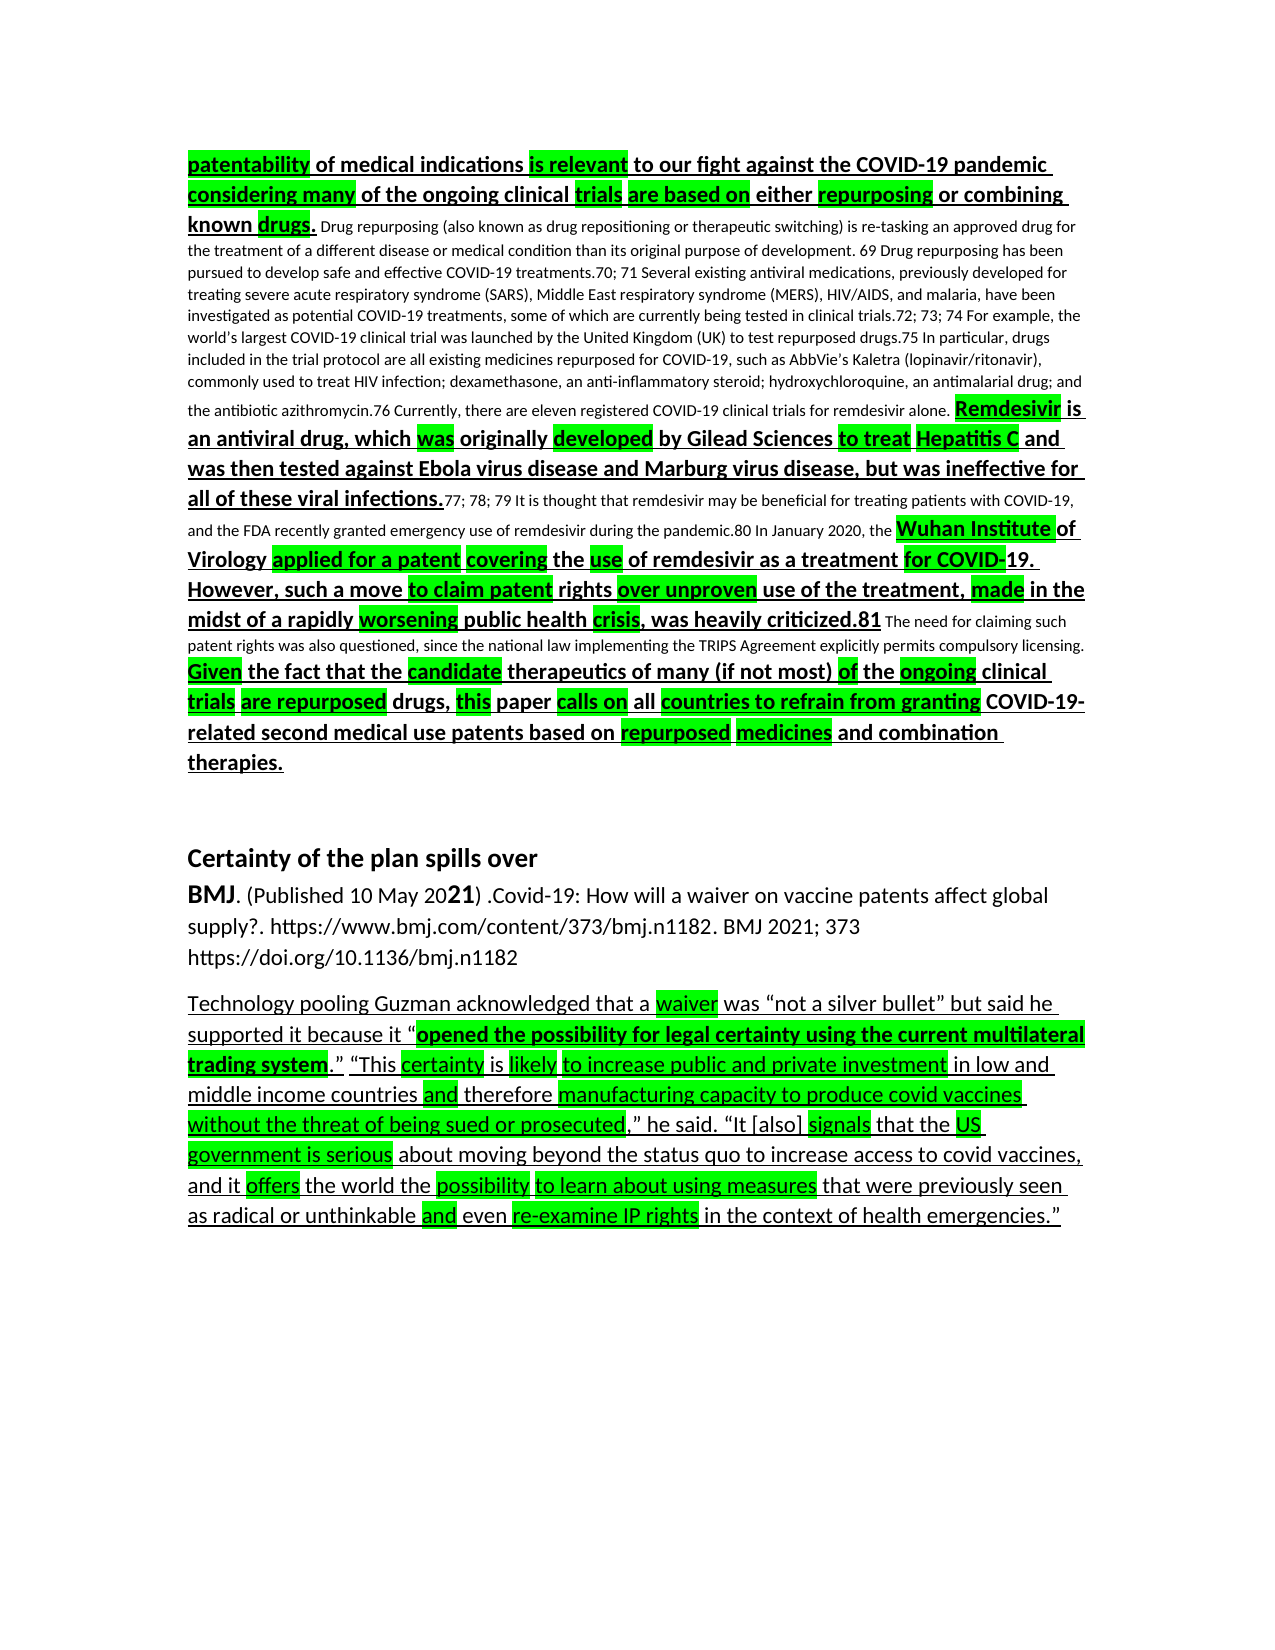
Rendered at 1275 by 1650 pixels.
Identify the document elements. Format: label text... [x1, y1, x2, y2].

subtitle Certainty of the plan spills over [187, 842, 1087, 875]
text BMJ. (Published 10 May 2021) .Covid-19: How will a waiver on vaccine patents affect global supply?. https://www.bmj.com/content/373/bmj.n1182. BMJ 2021; 373 https://doi.org/10.1136/bmj.n1182 [187, 877, 1087, 971]
text Technology pooling Guzman acknowledged that a waiver was “not a silver bullet” but said he supported it because it “opened the possibility for legal certainty using the current multilateral trading system.” “This certainty is likely to increase public and private investment in low and middle income countries and therefore manufacturing capacity to produce covid vaccines without the threat of being sued or prosecuted,” he said. “It [also] signals that the US government is serious about moving beyond the status quo to increase access to covid vaccines, and it offers the world the possibility to learn about using measures that were previously seen as radical or unthinkable and even re-examine IP rights in the context of health emergencies.” [187, 989, 1087, 1229]
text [187, 150, 1087, 776]
